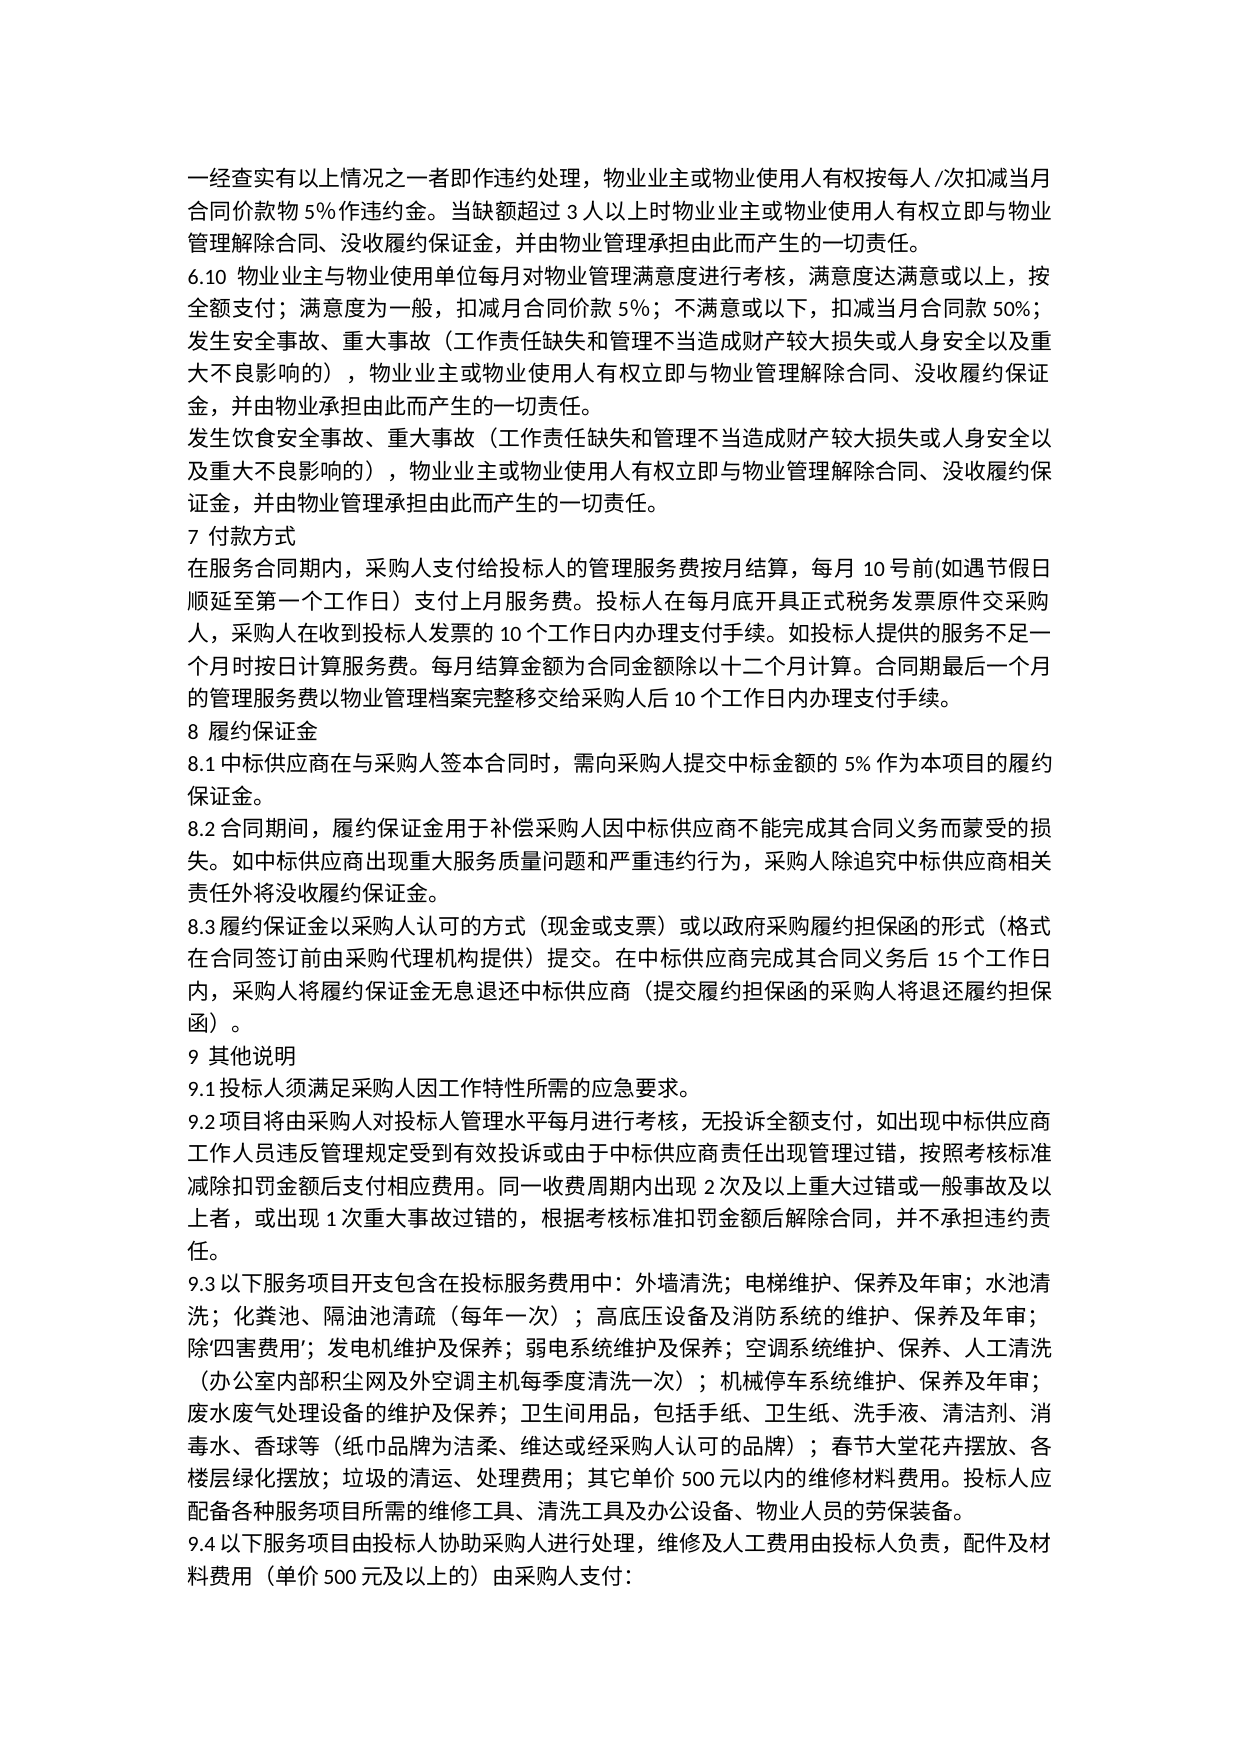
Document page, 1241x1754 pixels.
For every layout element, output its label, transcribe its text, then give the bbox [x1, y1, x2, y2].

text 发生饮食安全事故、重大事故（工作责任缺失和管理不当造成财产较大损失或人身安全以及重大不良影响的），物业业主或物业使用人有权立即与物业管理解除合同、没收履约保证金，并由物业管理承担由此而产生的一切责任。 [187, 422, 1053, 519]
text 9 其他说明 [187, 1039, 1053, 1072]
text 9.1投标人须满足采购人因工作特性所需的应急要求。 [187, 1072, 1053, 1104]
text 8.1中标供应商在与采购人签本合同时，需向采购人提交中标金额的 5% 作为本项目的履约保证金。 [187, 747, 1053, 812]
text 在服务合同期内，采购人支付给投标人的管理服务费按月结算，每月10号前(如遇节假日顺延至第一个工作日）支付上月服务费。投标人在每月底开具正式税务发票原件交采购人，采购人在收到投标人发票的10个工作日内办理支付手续。如投标人提供的服务不足一个月时按日计算服务费。每月结算金额为合同金额除以十二个月计算。合同期最后一个月的管理服务费以物业管理档案完整移交给采购人后10个工作日内办理支付手续。 [187, 552, 1053, 714]
text 7 付款方式 [187, 519, 1053, 552]
text 9.4以下服务项目由投标人协助采购人进行处理，维修及人工费用由投标人负责，配件及材料费用（单价500元及以上的）由采购人支付： [187, 1527, 1053, 1592]
text 8.3履约保证金以采购人认可的方式（现金或支票）或以政府采购履约担保函的形式（格式在合同签订前由采购代理机构提供）提交。在中标供应商完成其合同义务后15个工作日内，采购人将履约保证金无息退还中标供应商（提交履约担保函的采购人将退还履约担保函）。 [187, 909, 1053, 1039]
text 一经查实有以上情况之一者即作违约处理，物业业主或物业使用人有权按每人/次扣减当月合同价款物5％作违约金。当缺额超过3人以上时物业业主或物业使用人有权立即与物业管理解除合同、没收履约保证金，并由物业管理承担由此而产生的一切责任。 [187, 162, 1053, 259]
text 8.2合同期间，履约保证金用于补偿采购人因中标供应商不能完成其合同义务而蒙受的损失。如中标供应商出现重大服务质量问题和严重违约行为，采购人除追究中标供应商相关责任外将没收履约保证金。 [187, 812, 1053, 909]
text 9.3以下服务项目开支包含在投标服务费用中：外墙清洗；电梯维护、保养及年审；水池清洗；化粪池、隔油池清疏（每年一次）；高底压设备及消防系统的维护、保养及年审；除‘四害费用’；发电机维护及保养；弱电系统维护及保养；空调系统维护、保养、人工清洗（办公室内部积尘网及外空调主机每季度清洗一次）；机械停车系统维护、保养及年审；废水废气处理设备的维护及保养；卫生间用品，包括手纸、卫生纸、洗手液、清洁剂、消毒水、香球等（纸巾品牌为洁柔、维达或经采购人认可的品牌）；春节大堂花卉摆放、各楼层绿化摆放；垃圾的清运、处理费用；其它单价500元以内的维修材料费用。投标人应配备各种服务项目所需的维修工具、清洗工具及办公设备、物业人员的劳保装备。 [187, 1267, 1053, 1527]
text 9.2项目将由采购人对投标人管理水平每月进行考核，无投诉全额支付，如出现中标供应商工作人员违反管理规定受到有效投诉或由于中标供应商责任出现管理过错，按照考核标准减除扣罚金额后支付相应费用。同一收费周期内出现2次及以上重大过错或一般事故及以上者，或出现1次重大事故过错的，根据考核标准扣罚金额后解除合同，并不承担违约责任。 [187, 1104, 1053, 1267]
text 8 履约保证金 [187, 714, 1053, 747]
text 6.10 物业业主与物业使用单位每月对物业管理满意度进行考核，满意度达满意或以上，按全额支付；满意度为一般，扣减月合同价款5％；不满意或以下，扣减当月合同款50%；发生安全事故、重大事故（工作责任缺失和管理不当造成财产较大损失或人身安全以及重大不良影响的），物业业主或物业使用人有权立即与物业管理解除合同、没收履约保证金，并由物业承担由此而产生的一切责任。 [187, 259, 1053, 422]
